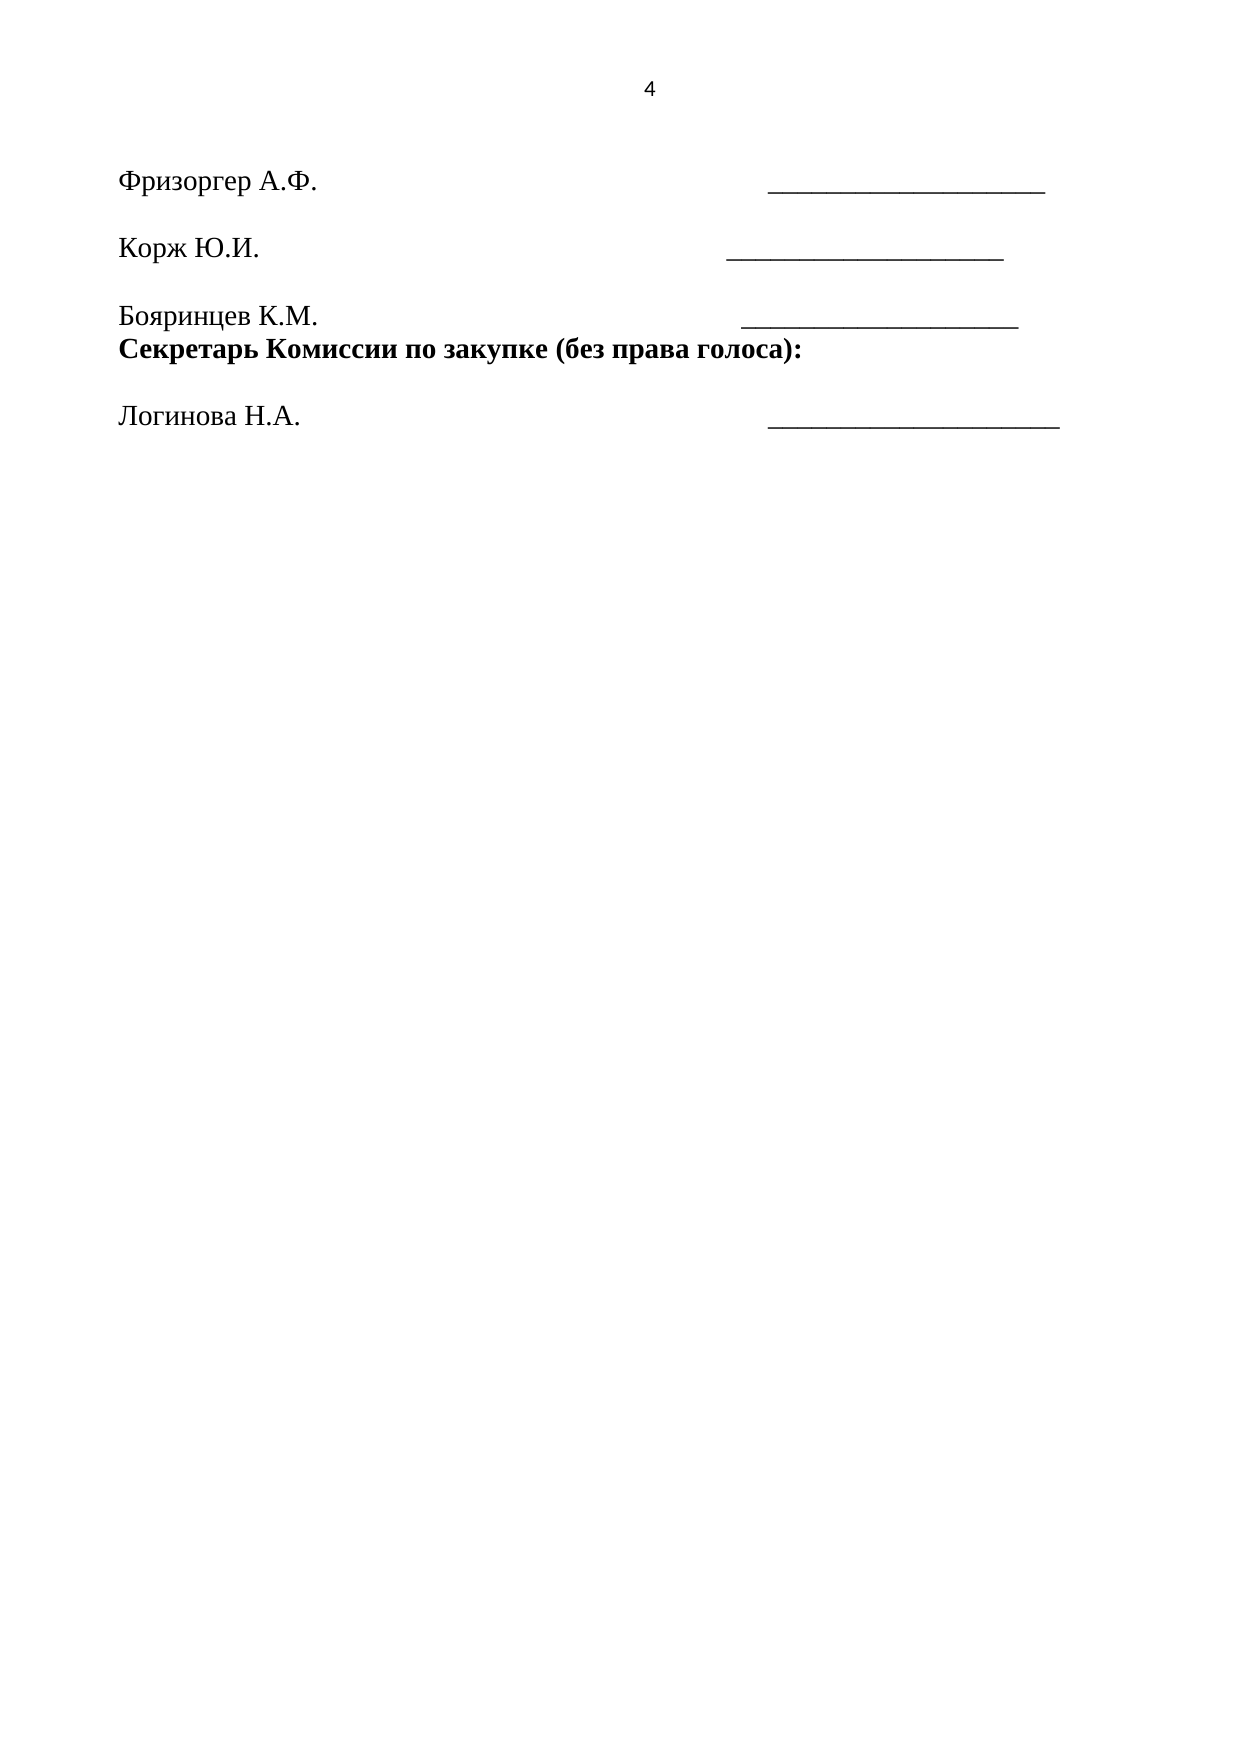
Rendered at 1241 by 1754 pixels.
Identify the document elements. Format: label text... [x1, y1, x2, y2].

text Корж Ю.И. ___________________ [118, 231, 1181, 264]
text Бояринцев К.М. ___________________ [118, 298, 1181, 331]
text Секретарь Комиссии по закупке (без права голоса): [118, 331, 1181, 365]
text Фризоргер А.Ф. ___________________ [118, 163, 1181, 197]
text Логинова Н.А. ____________________ [118, 398, 1181, 432]
